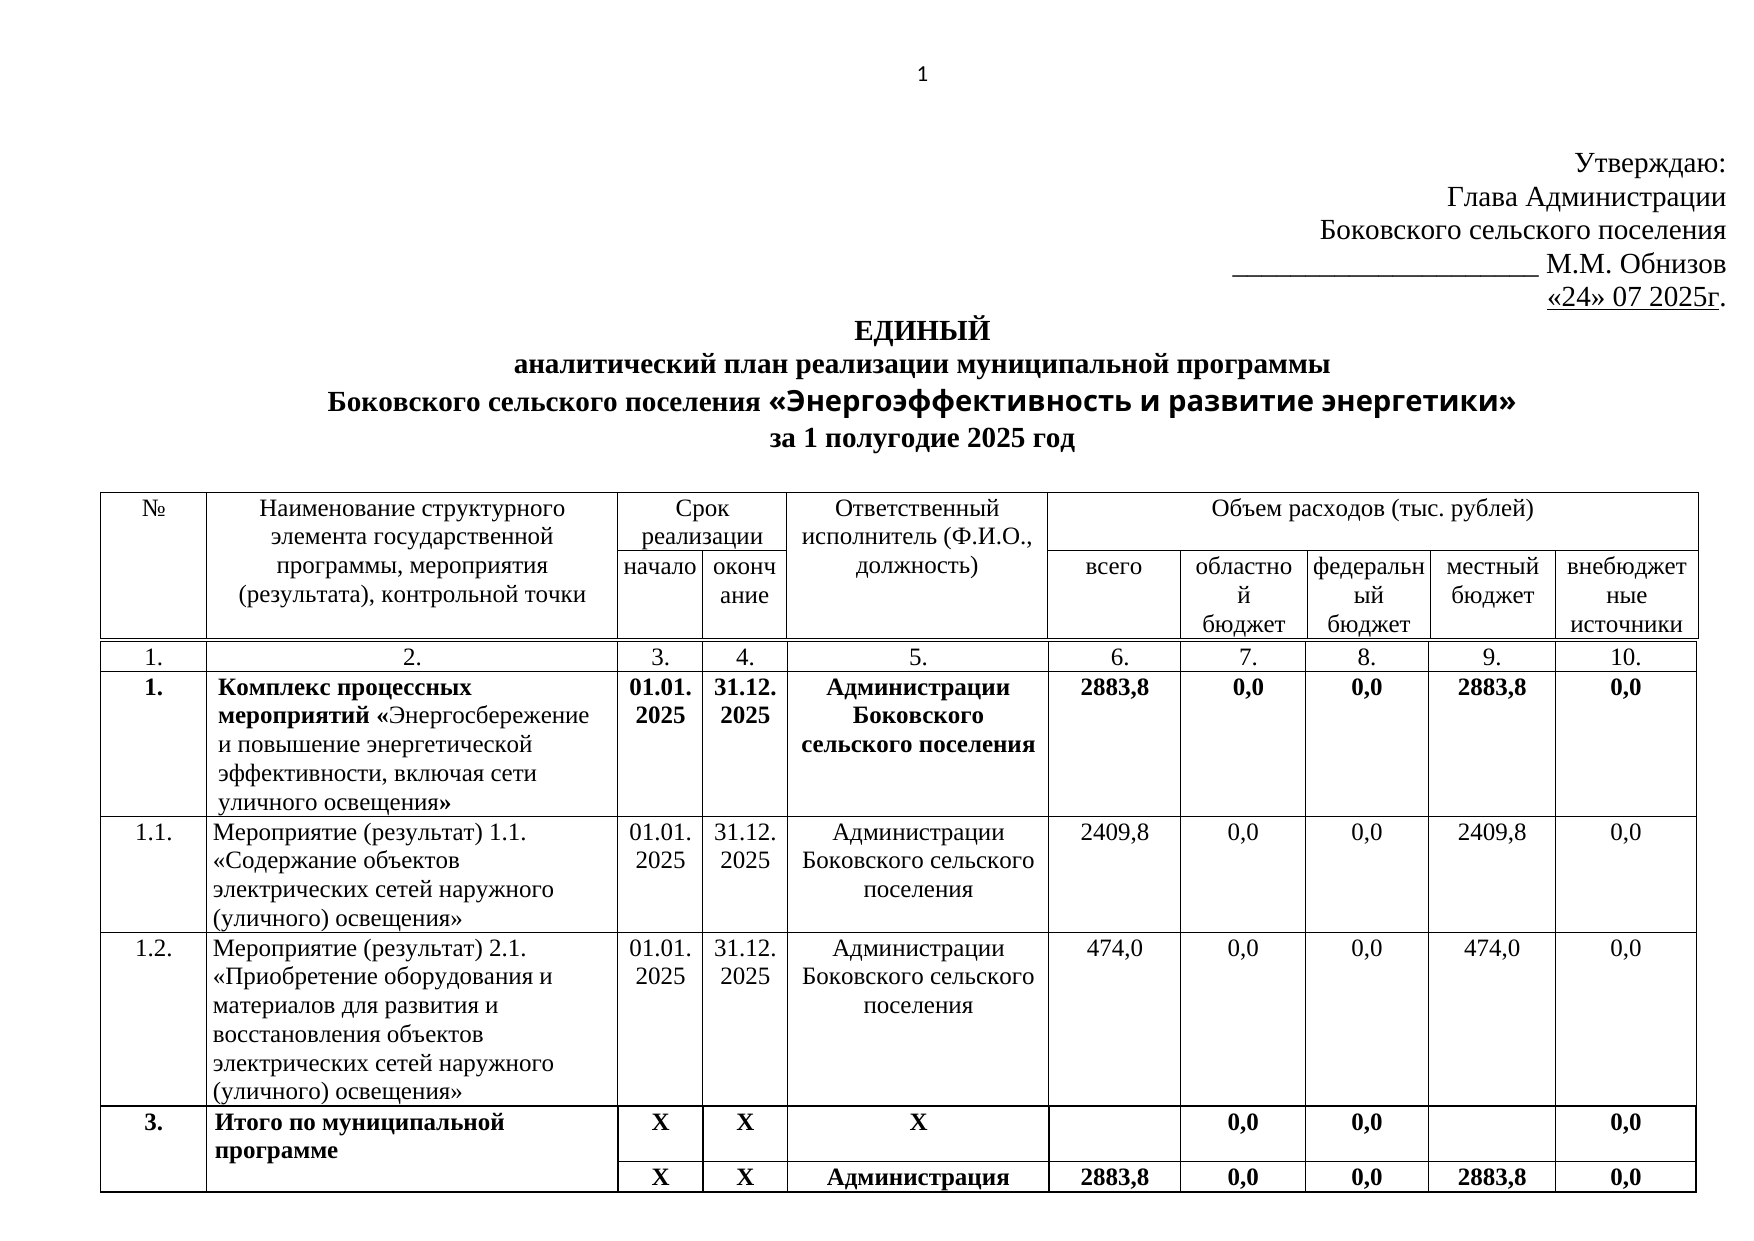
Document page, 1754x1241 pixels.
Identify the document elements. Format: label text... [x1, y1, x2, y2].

table_cell 0,0 [1181, 1162, 1305, 1191]
table_cell 2883,8 [1049, 672, 1180, 816]
table_cell начало [618, 551, 702, 637]
table_cell 1.2. [101, 933, 206, 1105]
table_cell X [788, 1107, 1048, 1161]
table_cell Администрации Боковского сельского поселения [788, 672, 1048, 816]
table_cell 01.01.2025 [618, 817, 702, 932]
table_cell Администрации Боковского сельского поселения [788, 817, 1048, 932]
table_cell 0,0 [1306, 1162, 1428, 1191]
table_cell 0,0 [1181, 933, 1305, 1105]
table_header 9. [1429, 642, 1555, 671]
table_header Срок реализации [618, 493, 786, 550]
table_cell 01.01.2025 [618, 672, 702, 816]
table_cell 31.12.2025 [703, 817, 787, 932]
table_header № [101, 493, 206, 637]
table_cell 2409,8 [1429, 817, 1555, 932]
table_cell [1050, 1107, 1180, 1161]
table_header 10. [1556, 642, 1696, 671]
table_cell 1.1. [101, 817, 206, 932]
table_cell Администрации Боковского сельского поселения [788, 933, 1048, 1105]
table_cell федеральный бюджет [1308, 551, 1430, 637]
table_cell 2883,8 [1050, 1162, 1180, 1191]
table_cell 0,0 [1181, 817, 1305, 932]
table_cell 31.12.2025 [703, 672, 787, 816]
table_cell местный бюджет [1431, 551, 1555, 637]
text _____________________ М.М. Обнизов [118, 246, 1726, 279]
table_cell областной бюджет [1181, 551, 1307, 637]
table_cell 474,0 [1049, 933, 1180, 1105]
table_cell 01.01.2025 [618, 933, 702, 1105]
text Утверждаю: [118, 145, 1726, 179]
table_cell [788, 1162, 1048, 1191]
table_cell 0,0 [1306, 817, 1428, 932]
table_cell 1. [101, 672, 206, 816]
table_cell 0,0 [1306, 672, 1428, 816]
table_header Наименование структурного элемента государственной программы, мероприятия (результата), контрольной точки [207, 493, 617, 637]
table_cell Итого по муниципальной программе [207, 1107, 617, 1191]
table_cell 0,0 [1306, 933, 1428, 1105]
table_header Ответственный исполнитель (Ф.И.О., должность) [787, 493, 1047, 637]
text Глава Администрации [118, 179, 1726, 212]
table_cell внебюджетные источники [1556, 551, 1698, 637]
table_header 6. [1049, 642, 1180, 671]
table_header 3. [618, 642, 702, 671]
table_cell 0,0 [1306, 1107, 1428, 1161]
table_header 5. [788, 642, 1048, 671]
table_cell 0,0 [1556, 933, 1696, 1105]
table_header Объем расходов (тыс. рублей) [1048, 493, 1698, 550]
table_cell Комплекс процессных мероприятий «Энергосбережение и повышение энергетической эффективности, включая сети уличного освещения» [207, 672, 617, 816]
table_cell X [619, 1162, 702, 1191]
table_cell 2883,8 [1429, 1162, 1555, 1191]
table_header 7. [1181, 642, 1305, 671]
table_cell 3. [101, 1107, 206, 1191]
text «24» 07 2025г. [118, 279, 1726, 313]
text Боковского сельского поселения [118, 212, 1726, 246]
text Боковского сельского поселения «Энергоэффективность и развитие энергетики» [118, 380, 1726, 420]
table_header 8. [1306, 642, 1428, 671]
table_cell 2409,8 [1049, 817, 1180, 932]
table_header 1. [101, 642, 206, 671]
table_cell [1429, 1107, 1555, 1161]
table_cell 0,0 [1181, 1107, 1305, 1161]
table_cell 0,0 [1556, 1107, 1695, 1161]
table_header 2. [207, 642, 617, 671]
table_cell Мероприятие (результат) 1.1. «Содержание объектов электрических сетей наружного (уличного) освещения» [207, 817, 617, 932]
table_cell 2883,8 [1429, 672, 1555, 816]
table_cell X [619, 1107, 702, 1161]
table_cell окончание [703, 551, 786, 637]
table_cell всего [1048, 551, 1180, 637]
table_cell Мероприятие (результат) 2.1. «Приобретение оборудования и материалов для развития и восстановления объектов электрических сетей наружного (уличного) освещения» [207, 933, 617, 1105]
table_cell X [704, 1107, 787, 1161]
table_cell 0,0 [1556, 817, 1696, 932]
table_cell 0,0 [1181, 672, 1305, 816]
table_cell 0,0 [1556, 1162, 1695, 1191]
text аналитический план реализации муниципальной программы [118, 347, 1726, 380]
table_header 4. [703, 642, 787, 671]
text за 1 полугодие 2025 год [118, 420, 1726, 453]
table_cell X [704, 1162, 787, 1191]
table_cell 0,0 [1556, 672, 1696, 816]
text ЕДИНЫЙ [118, 313, 1726, 347]
table_cell 474,0 [1429, 933, 1555, 1105]
table_cell 31.12.2025 [703, 933, 787, 1105]
